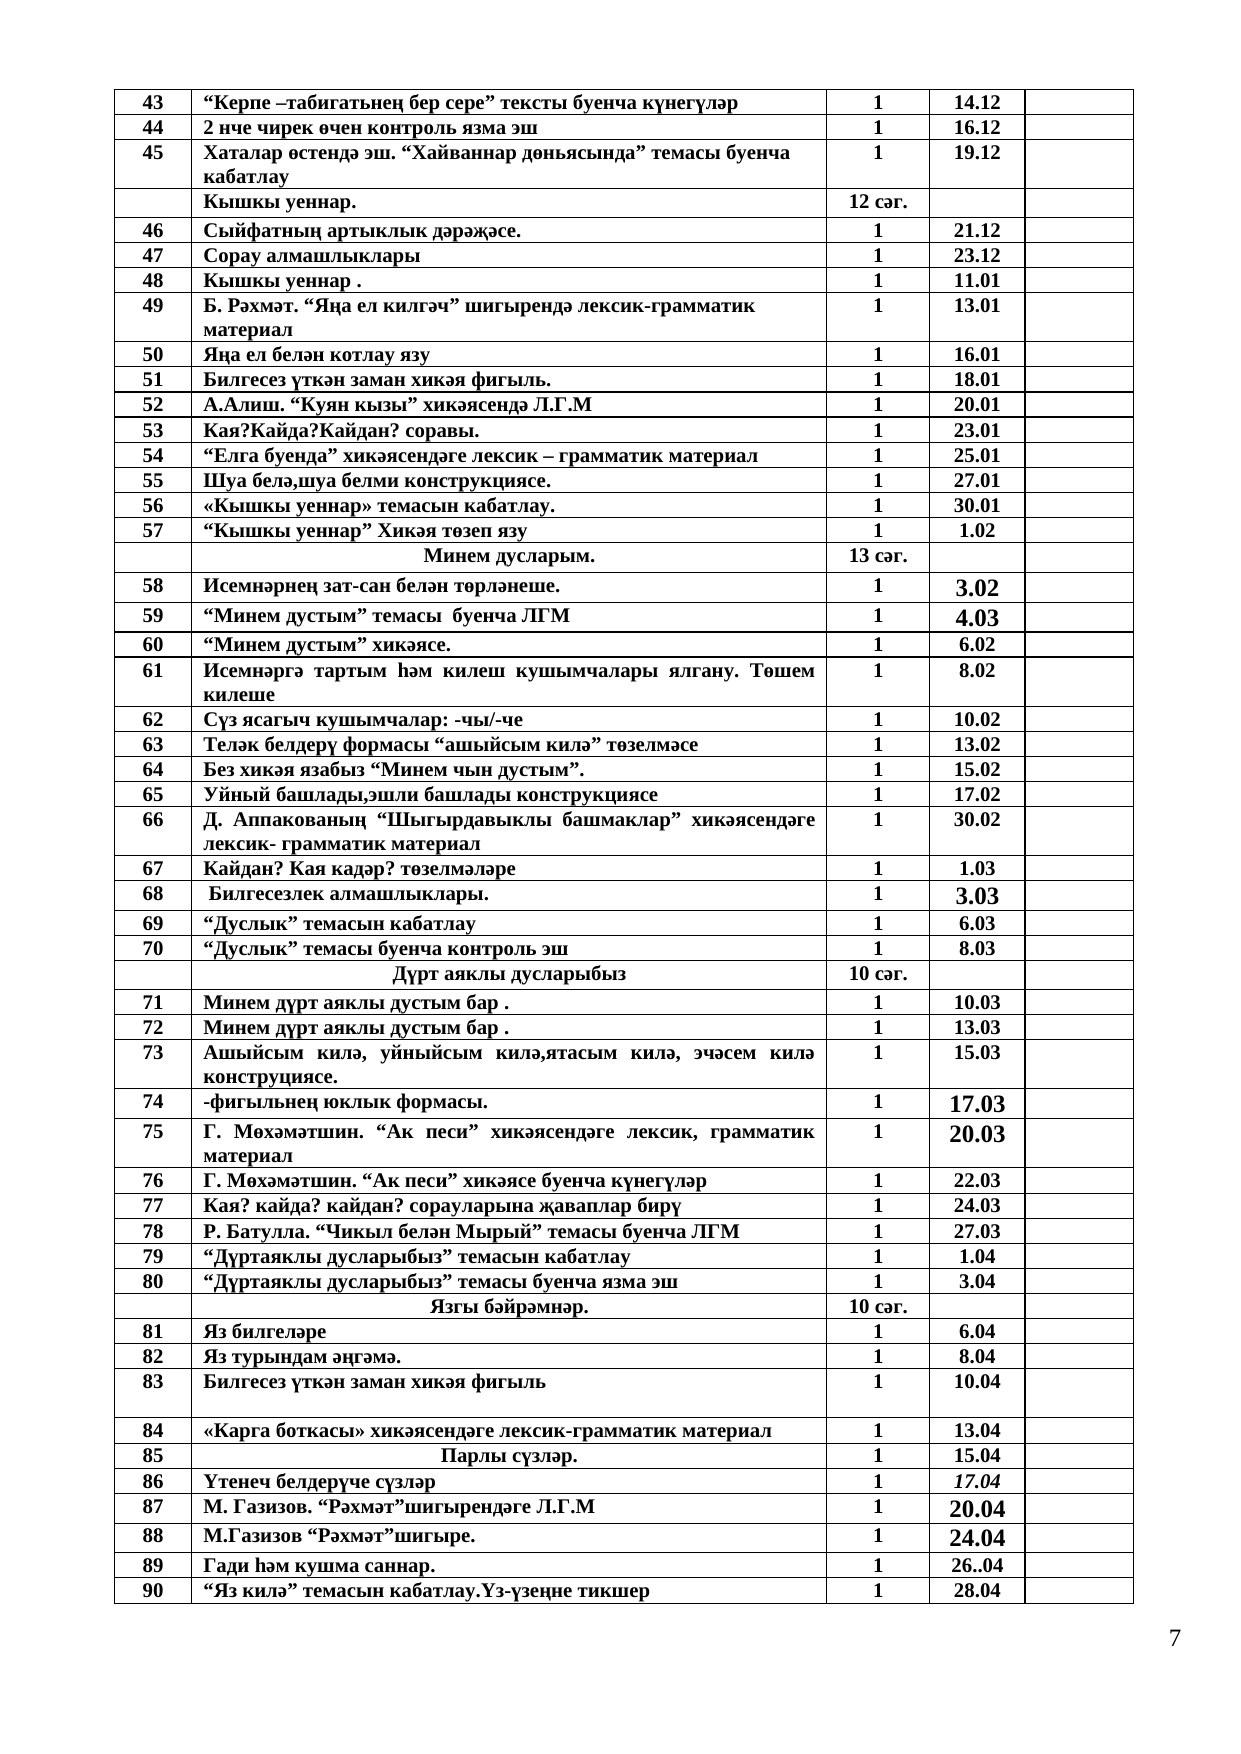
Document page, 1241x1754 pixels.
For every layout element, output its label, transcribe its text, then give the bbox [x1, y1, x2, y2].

table_cell 10.02 [930, 707, 1024, 731]
table_cell 1.02 [930, 518, 1024, 542]
table_cell [1026, 856, 1133, 880]
table_cell 3.03 [930, 881, 1024, 910]
table_cell [1026, 218, 1133, 242]
table_cell 1 [827, 1119, 929, 1167]
table_cell 43 [115, 90, 191, 114]
table_cell Гади һәм кушма саннар. [192, 1553, 826, 1577]
table_cell 23.01 [930, 418, 1024, 442]
table_cell 78 [115, 1219, 191, 1243]
table_cell 1 [827, 1015, 929, 1039]
table_cell 81 [115, 1319, 191, 1343]
table_cell Кышкы уеннар. [192, 189, 826, 217]
table_cell “Дүртаяклы дусларыбыз” темасы буенча язма эш [192, 1269, 826, 1293]
table_cell 24.04 [930, 1524, 1024, 1552]
table_cell 63 [115, 732, 191, 756]
table_cell 1 [827, 757, 929, 781]
table_cell [1026, 90, 1133, 114]
table_cell [115, 543, 191, 572]
table_cell 30.01 [930, 493, 1024, 517]
table_cell 16.12 [930, 115, 1024, 139]
table_cell “Елга буенда” хикәясендәге лексик – грамматик материал [192, 443, 826, 467]
table_cell 85 [115, 1444, 191, 1467]
table_cell 61 [115, 658, 191, 706]
table_cell 1 [827, 115, 929, 139]
table_cell 14.12 [930, 90, 1024, 114]
table_cell 80 [115, 1269, 191, 1293]
table_cell 58 [115, 573, 191, 602]
table_cell 10.03 [930, 990, 1024, 1014]
table_cell 1 [827, 1494, 929, 1522]
table_cell 1 [827, 1418, 929, 1442]
table_cell 1.03 [930, 856, 1024, 880]
table_cell 49 [115, 293, 191, 341]
table_cell 6.03 [930, 911, 1024, 935]
table_cell Исемнәрнең зат-сан белән төрләнеше. [192, 573, 826, 602]
table_cell 18.01 [930, 367, 1024, 391]
table_cell 20.01 [930, 393, 1024, 416]
table_cell 17.04 [930, 1469, 1024, 1493]
table_cell 67 [115, 856, 191, 880]
table_cell [930, 543, 1024, 572]
table_cell [1026, 393, 1133, 416]
table_cell 1 [827, 1369, 929, 1417]
table_cell [1026, 1168, 1133, 1192]
table_cell 50 [115, 342, 191, 366]
table_cell 59 [115, 603, 191, 631]
table_cell [1026, 990, 1133, 1014]
table_cell 53 [115, 418, 191, 442]
table_cell Г. Мөхәмәтшин. “Ак песи” хикәясендәге лексик, грамматик материал [192, 1119, 826, 1167]
table_cell 1 [827, 633, 929, 656]
table_cell 74 [115, 1089, 191, 1118]
table_cell 4.03 [930, 603, 1024, 631]
table_cell 1 [827, 367, 929, 391]
table_cell М. Газизов. “Рәхмәт”шигырендәге Л.Г.М [192, 1494, 826, 1522]
table_cell [1026, 658, 1133, 706]
table_cell [1026, 1089, 1133, 1118]
table_cell [1026, 493, 1133, 517]
table_cell [115, 189, 191, 217]
table_cell 48 [115, 268, 191, 292]
table_cell 86 [115, 1469, 191, 1493]
table_cell 69 [115, 911, 191, 935]
table_cell 27.03 [930, 1219, 1024, 1243]
table_cell 1.04 [930, 1244, 1024, 1268]
table_cell 11.01 [930, 268, 1024, 292]
table_cell 28.04 [930, 1578, 1024, 1602]
table_cell “Дуслык” темасы буенча контроль эш [192, 936, 826, 960]
table_cell 1 [827, 493, 929, 517]
table_cell [930, 1294, 1024, 1318]
table_cell [1026, 1444, 1133, 1467]
table_cell 1 [827, 1194, 929, 1217]
table_cell [1026, 140, 1133, 188]
table_cell [1026, 1015, 1133, 1039]
table_cell 1 [827, 243, 929, 267]
table_cell [1026, 1344, 1133, 1368]
table_cell 1 [827, 936, 929, 960]
table_cell 17.03 [930, 1089, 1024, 1118]
table_cell Хаталар өстендә эш. “Хайваннар дөньясында” темасы буенча кабатлау [192, 140, 826, 188]
table_cell 8.03 [930, 936, 1024, 960]
table_cell [1026, 1553, 1133, 1577]
table_cell [1026, 603, 1133, 631]
table_cell 1 [827, 856, 929, 880]
table_cell 1 [827, 707, 929, 731]
table_cell 60 [115, 633, 191, 656]
table_cell 3.04 [930, 1269, 1024, 1293]
table_cell 13 сәг. [827, 543, 929, 572]
table_cell 1 [827, 393, 929, 416]
table_cell 1 [827, 1244, 929, 1268]
table_cell 1 [827, 218, 929, 242]
table_cell 15.03 [930, 1040, 1024, 1088]
table_cell 1 [827, 342, 929, 366]
table_cell 12 сәг. [827, 189, 929, 217]
table_cell 2 нче чирек өчен контроль язма эш [192, 115, 826, 139]
table_cell 84 [115, 1418, 191, 1442]
table_cell 75 [115, 1119, 191, 1167]
table_cell Сорау алмашлыклары [192, 243, 826, 267]
table_cell 1 [827, 1578, 929, 1602]
table_cell 1 [827, 468, 929, 492]
table_cell 1 [827, 881, 929, 910]
table_cell “Кышкы уеннар” Хикәя төзеп язу [192, 518, 826, 542]
table_cell Үтенеч белдерүче сүзләр [192, 1469, 826, 1493]
table_cell 1 [827, 1089, 929, 1118]
table_cell Ашыйсым килә, уйныйсым килә,ятасым килә, эчәсем килә конструциясе. [192, 1040, 826, 1088]
table_cell 13.01 [930, 293, 1024, 341]
table_cell [1026, 293, 1133, 341]
table_cell [1026, 342, 1133, 366]
table_cell 26..04 [930, 1553, 1024, 1577]
table_cell А.Алиш. “Куян кызы” хикәясендә Л.Г.М [192, 393, 826, 416]
table_cell Б. Рәхмәт. “Яңа ел килгәч” шигырендә лексик-грамматик материал [192, 293, 826, 341]
table_cell 23.12 [930, 243, 1024, 267]
table_cell “Минем дустым” хикәясе. [192, 633, 826, 656]
table_cell 77 [115, 1194, 191, 1217]
table_cell 47 [115, 243, 191, 267]
table_cell [1026, 961, 1133, 989]
table_cell “Дуслык” темасын кабатлау [192, 911, 826, 935]
table_cell 1 [827, 293, 929, 341]
table_cell 13.03 [930, 1015, 1024, 1039]
table_cell Кышкы уеннар . [192, 268, 826, 292]
table_cell [1026, 1418, 1133, 1442]
table_cell [1026, 189, 1133, 217]
table_cell 76 [115, 1168, 191, 1192]
table_cell 90 [115, 1578, 191, 1602]
table_cell М.Газизов “Рәхмәт”шигыре. [192, 1524, 826, 1552]
table_cell Яз турындам әңгәмә. [192, 1344, 826, 1368]
table_cell 1 [827, 518, 929, 542]
table_cell 1 [827, 603, 929, 631]
table_cell Минем дусларым. [192, 543, 826, 572]
table_cell Билгесез үткән заман хикәя фигыль [192, 1369, 826, 1417]
table_cell Теләк белдерү формасы “ашыйсым килә” төзелмәсе [192, 732, 826, 756]
table_cell [1026, 443, 1133, 467]
table_cell 1 [827, 1524, 929, 1552]
table_cell Шуа белә,шуа белми конструкциясе. [192, 468, 826, 492]
table_cell 20.03 [930, 1119, 1024, 1167]
table_cell [1026, 1194, 1133, 1217]
table_cell 27.01 [930, 468, 1024, 492]
table_cell 1 [827, 140, 929, 188]
table_cell 1 [827, 732, 929, 756]
table_cell 1 [827, 782, 929, 806]
table_cell 51 [115, 367, 191, 391]
table_cell 64 [115, 757, 191, 781]
table_cell 1 [827, 268, 929, 292]
table_cell [1026, 782, 1133, 806]
table_cell 68 [115, 881, 191, 910]
table_cell 19.12 [930, 140, 1024, 188]
table_cell 65 [115, 782, 191, 806]
table_cell 16.01 [930, 342, 1024, 366]
table_cell 25.01 [930, 443, 1024, 467]
table_cell 62 [115, 707, 191, 731]
table_cell 44 [115, 115, 191, 139]
table_cell [1026, 881, 1133, 910]
table_cell [1026, 1494, 1133, 1522]
table_cell 57 [115, 518, 191, 542]
table_cell [1026, 1578, 1133, 1602]
table_cell 89 [115, 1553, 191, 1577]
table_cell [1026, 757, 1133, 781]
table_cell Билгесезлек алмашлыклары. [192, 881, 826, 910]
table_cell 24.03 [930, 1194, 1024, 1217]
table_cell [1026, 1040, 1133, 1088]
table_cell 1 [827, 1269, 929, 1293]
table_cell 6.04 [930, 1319, 1024, 1343]
table_cell [1026, 1294, 1133, 1318]
table_cell 1 [827, 573, 929, 602]
table_cell Сыйфатның артыклык дәрәҗәсе. [192, 218, 826, 242]
table_cell [1026, 633, 1133, 656]
table_cell 1 [827, 1319, 929, 1343]
table_cell Д. Аппакованың “Шыгырдавыклы башмаклар” хикәясендәге лексик- грамматик материал [192, 807, 826, 855]
table_cell [1026, 1369, 1133, 1417]
table_cell 20.04 [930, 1494, 1024, 1522]
table_cell 22.03 [930, 1168, 1024, 1192]
table_cell [930, 961, 1024, 989]
table_cell Яз билгеләре [192, 1319, 826, 1343]
table_cell [1026, 543, 1133, 572]
table_cell Минем дүрт аяклы дустым бар . [192, 1015, 826, 1039]
table_cell 56 [115, 493, 191, 517]
table_cell 1 [827, 90, 929, 114]
table_cell “Дүртаяклы дусларыбыз” темасын кабатлау [192, 1244, 826, 1268]
table_cell [1026, 418, 1133, 442]
table_cell 1 [827, 807, 929, 855]
table_cell 8.02 [930, 658, 1024, 706]
table_cell 1 [827, 990, 929, 1014]
table_cell 66 [115, 807, 191, 855]
table_cell [1026, 573, 1133, 602]
table_cell 1 [827, 1553, 929, 1577]
table_cell 87 [115, 1494, 191, 1522]
table_cell “Яз килә” темасын кабатлау.Үз-үзеңне тикшер [192, 1578, 826, 1602]
table_cell 88 [115, 1524, 191, 1552]
table_cell 21.12 [930, 218, 1024, 242]
table_cell 17.02 [930, 782, 1024, 806]
table_cell 6.02 [930, 633, 1024, 656]
table_cell 1 [827, 1040, 929, 1088]
table_cell [1026, 367, 1133, 391]
table_cell 13.02 [930, 732, 1024, 756]
table_cell [1026, 468, 1133, 492]
table_cell Язгы бәйрәмнәр. [192, 1294, 826, 1318]
table_cell 10 сәг. [827, 1294, 929, 1318]
table_cell 15.04 [930, 1444, 1024, 1467]
table_cell -фигыльнең юклык формасы. [192, 1089, 826, 1118]
table_cell [930, 189, 1024, 217]
table_cell 83 [115, 1369, 191, 1417]
table_cell «Кышкы уеннар» темасын кабатлау. [192, 493, 826, 517]
table_cell 13.04 [930, 1418, 1024, 1442]
table_cell [1026, 936, 1133, 960]
table_cell [1026, 243, 1133, 267]
table_cell [1026, 1219, 1133, 1243]
table_cell 8.04 [930, 1344, 1024, 1368]
table_cell «Карга боткасы» хикәясендәге лексик-грамматик материал [192, 1418, 826, 1442]
table_cell 55 [115, 468, 191, 492]
table_cell 1 [827, 418, 929, 442]
table_cell Яңа ел белән котлау язу [192, 342, 826, 366]
table_cell [1026, 1119, 1133, 1167]
table_cell 79 [115, 1244, 191, 1268]
table_cell Уйный башлады,эшли башлады конструкциясе [192, 782, 826, 806]
table_cell 1 [827, 1219, 929, 1243]
table_cell Кая?Кайда?Кайдан? соравы. [192, 418, 826, 442]
table_cell Г. Мөхәмәтшин. “Ак песи” хикәясе буенча күнегүләр [192, 1168, 826, 1192]
table_cell 52 [115, 393, 191, 416]
table_cell 45 [115, 140, 191, 188]
table_cell Сүз ясагыч кушымчалар: -чы/-че [192, 707, 826, 731]
table_cell 1 [827, 1168, 929, 1192]
table_cell [1026, 115, 1133, 139]
table_cell 3.02 [930, 573, 1024, 602]
table_cell [1026, 268, 1133, 292]
table_cell 46 [115, 218, 191, 242]
table_cell 71 [115, 990, 191, 1014]
table_cell [115, 1294, 191, 1318]
table_cell 70 [115, 936, 191, 960]
table_cell 10 сәг. [827, 961, 929, 989]
table_cell Дүрт аяклы дусларыбыз [192, 961, 826, 989]
table_cell Исемнәргә тартым һәм килеш кушымчалары ялгану. Төшем килеше [192, 658, 826, 706]
table_cell “Керпе –табигатьнең бер сере” тексты буенча күнегүләр [192, 90, 826, 114]
table_cell 82 [115, 1344, 191, 1368]
table_cell 1 [827, 1444, 929, 1467]
table_cell Минем дүрт аяклы дустым бар . [192, 990, 826, 1014]
table_cell “Минем дустым” темасы буенча ЛГМ [192, 603, 826, 631]
table_cell 72 [115, 1015, 191, 1039]
table_cell Кайдан? Кая кадәр? төзелмәләре [192, 856, 826, 880]
table_cell Без хикәя язабыз “Минем чын дустым”. [192, 757, 826, 781]
table_cell [1026, 1319, 1133, 1343]
table_cell 1 [827, 1344, 929, 1368]
table_cell Билгесез үткән заман хикәя фигыль. [192, 367, 826, 391]
table_cell 1 [827, 911, 929, 935]
table_cell [1026, 1469, 1133, 1493]
table_cell [1026, 1269, 1133, 1293]
table_cell [1026, 732, 1133, 756]
table_cell [115, 961, 191, 989]
table_cell 10.04 [930, 1369, 1024, 1417]
table_cell [1026, 1524, 1133, 1552]
table_cell 1 [827, 658, 929, 706]
table_cell 73 [115, 1040, 191, 1088]
table_cell [1026, 807, 1133, 855]
table_cell [1026, 911, 1133, 935]
table_cell Парлы сүзләр. [192, 1444, 826, 1467]
table_cell [1026, 1244, 1133, 1268]
table_cell 1 [827, 443, 929, 467]
table_cell [1026, 707, 1133, 731]
table_cell 54 [115, 443, 191, 467]
table_cell Р. Батулла. “Чикыл белән Мырый” темасы буенча ЛГМ [192, 1219, 826, 1243]
table_cell Кая? кайда? кайдан? сорауларына җаваплар бирү [192, 1194, 826, 1217]
table_cell 15.02 [930, 757, 1024, 781]
table_cell [1026, 518, 1133, 542]
table_cell 1 [827, 1469, 929, 1493]
table_cell 30.02 [930, 807, 1024, 855]
